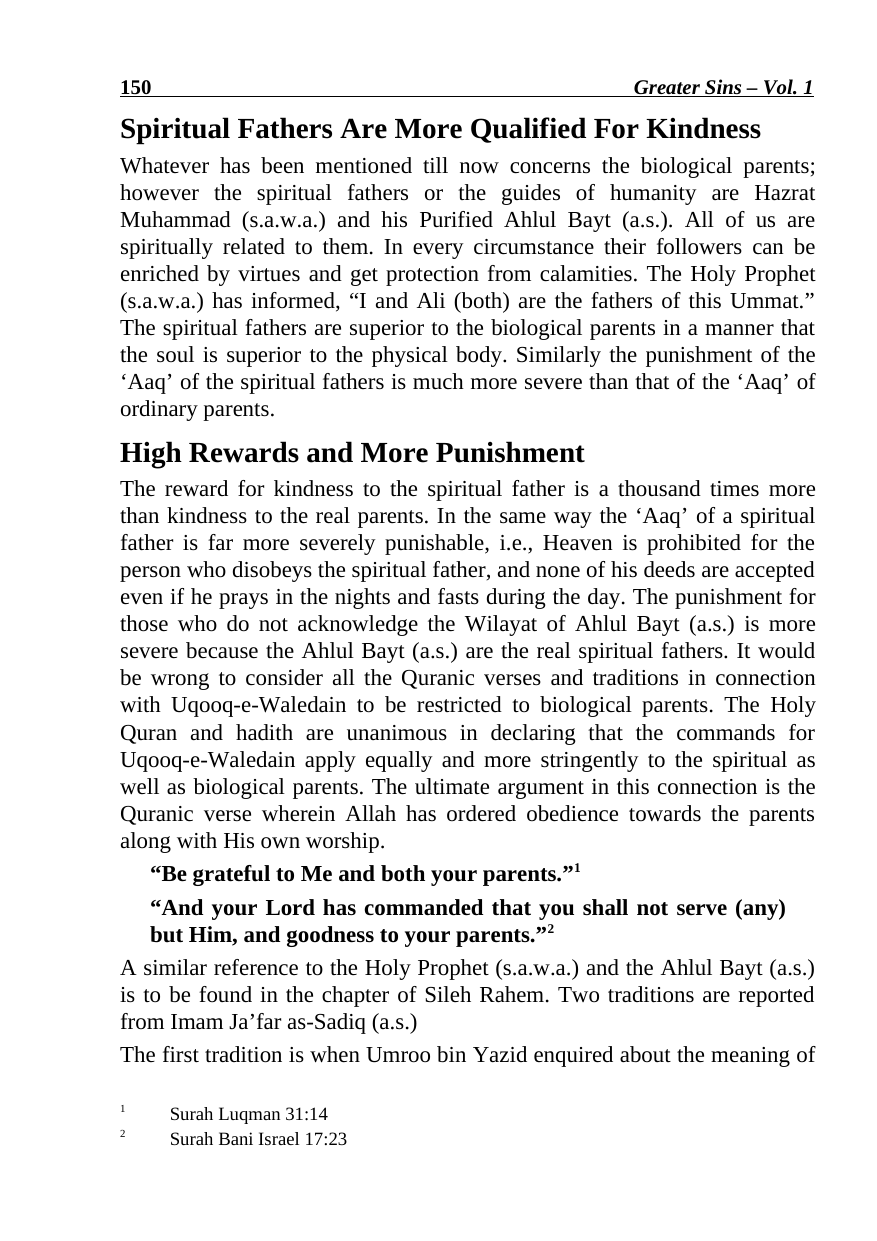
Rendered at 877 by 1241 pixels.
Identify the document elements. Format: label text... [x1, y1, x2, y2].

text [120, 1041, 817, 1068]
text A similar reference to the Holy Prophet (s.a.w.a.) and the Ahlul Bayt (a.s.) is to be found in the chapter of Sileh Rahem. Two traditions are reported from Imam Ja’far as-Sadiq (a.s.) [120, 954, 817, 1035]
text “Be grateful to Me and both your parents.” [150, 860, 787, 887]
text Whatever has been mentioned till now concerns the biological parents; however the spiritual fathers or the guides of humanity are Hazrat Muhammad (s.a.w.a.) and his Purified Ahlul Bayt (a.s.). All of us are spiritually related to them. In every circumstance their followers can be enriched by virtues and get protection from calamities. The Holy Prophet (s.a.w.a.) has informed, “I and Ali (both) are the fathers of this Ummat.” The spiritual fathers are superior to the biological parents in a manner that the soul is superior to the physical body. Similarly the punishment of the ‘Aaq’ of the spiritual fathers is much more severe than that of the ‘Aaq’ of ordinary parents. [120, 151, 817, 422]
text The reward for kindness to the spiritual father is a thousand times more than kindness to the real parents. In the same way the ‘Aaq’ of a spiritual father is far more severely punishable, i.e., Heaven is prohibited for the person who disobeys the spiritual father, and none of his deeds are accepted even if he prays in the nights and fasts during the day. The punishment for those who do not acknowledge the Wilayat of Ahlul Bayt (a.s.) is more severe because the Ahlul Bayt (a.s.) are the real spiritual fathers. It would be wrong to consider all the Quranic verses and traditions in connection with Uqooq-e-Waledain to be restricted to biological parents. The Holy Quran and hadith are unanimous in declaring that the commands for Uqooq-e-Waledain apply equally and more stringently to the spiritual as well as biological parents. The ultimate argument in this connection is the Quranic verse wherein Allah has ordered obedience towards the parents along with His own worship. [120, 474, 817, 854]
subtitle Spiritual Fathers Are More Qualified For Kindness [120, 112, 817, 145]
text “And your Lord has commanded that you shall not serve (any) but Him, and goodness to your parents.” [150, 893, 787, 947]
subtitle High Rewards and More Punishment [120, 435, 817, 468]
